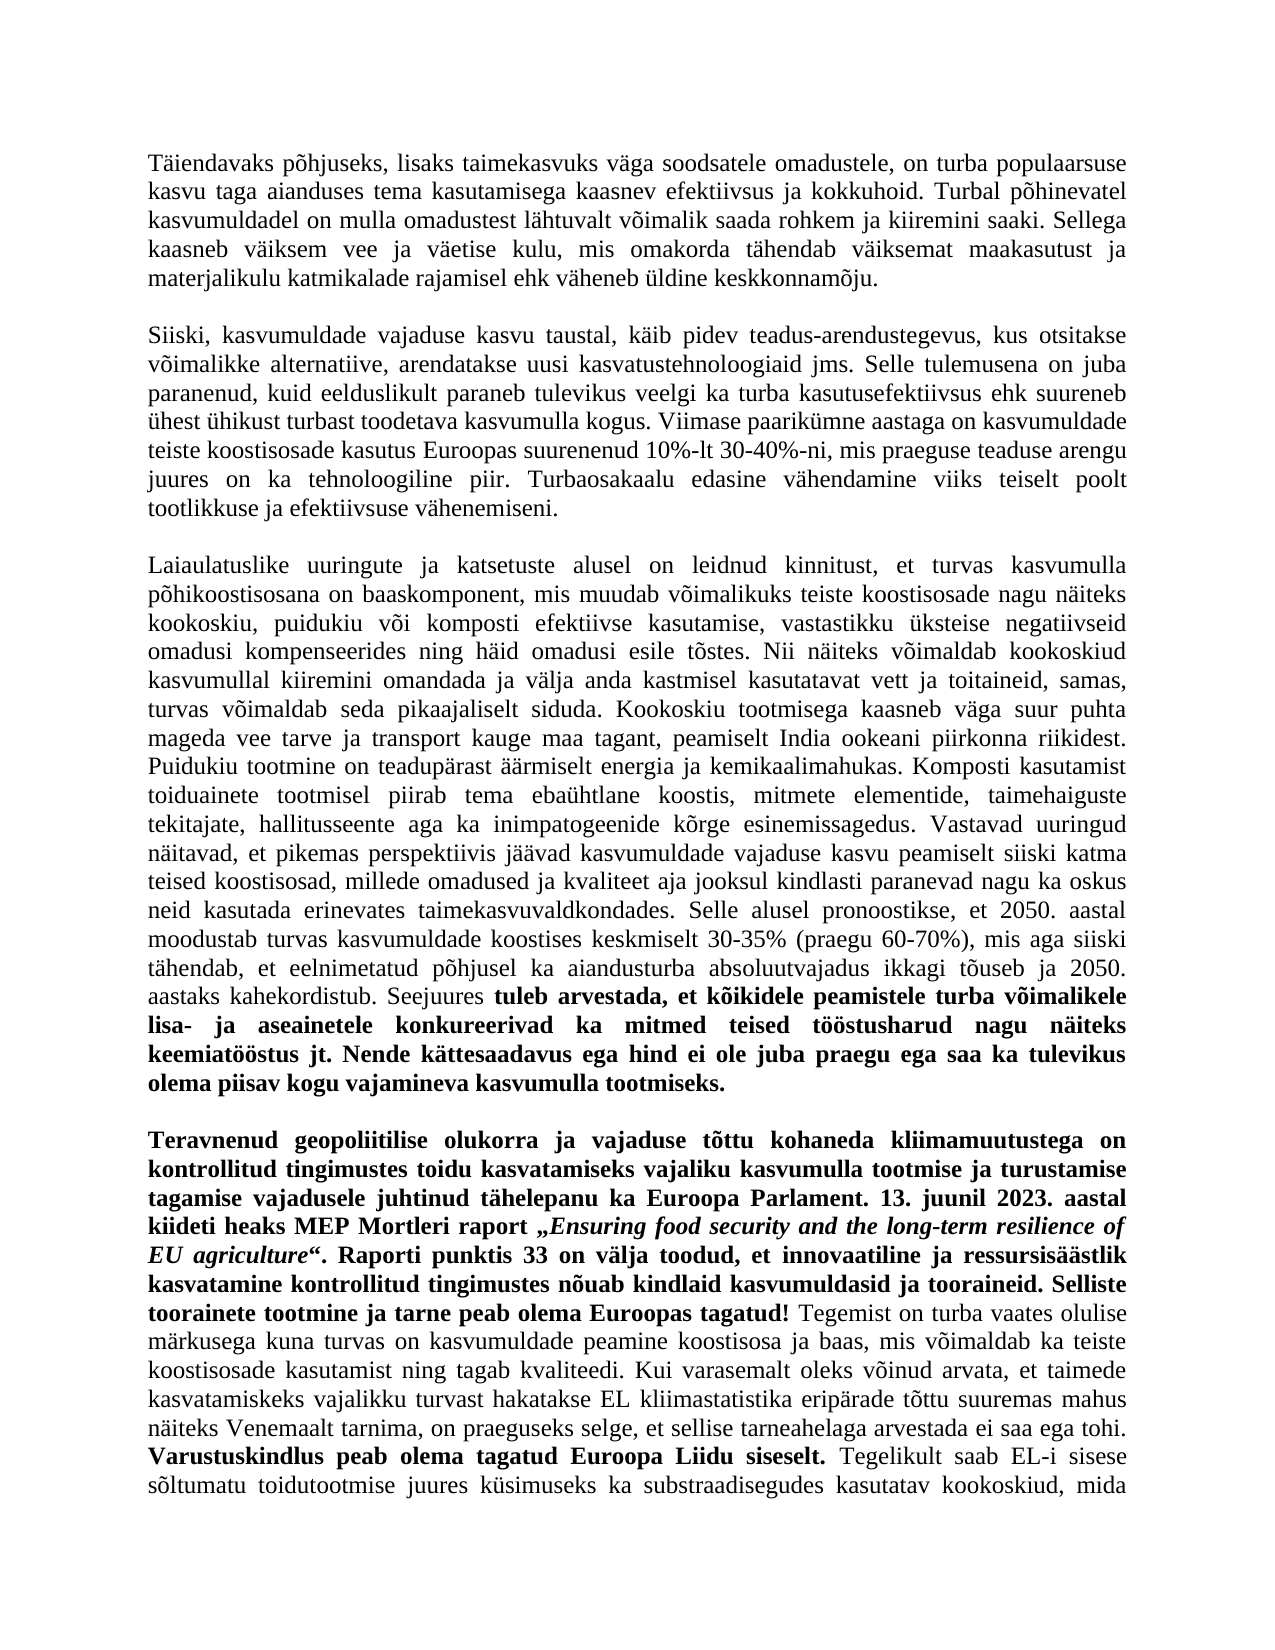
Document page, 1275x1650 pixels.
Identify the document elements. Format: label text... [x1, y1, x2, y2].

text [148, 1125, 1127, 1499]
text Täiendavaks põhjuseks, lisaks taimekasvuks väga soodsatele omadustele, on turba populaarsuse kasvu taga aianduses tema kasutamisega kaasnev efektiivsus ja kokkuhoid. Turbal põhinevatel kasvumuldadel on mulla omadustest lähtuvalt võimalik saada rohkem ja kiiremini saaki. Sellega kaasneb väiksem vee ja väetise kulu, mis omakorda tähendab väiksemat maakasutust ja materjalikulu katmikalade rajamisel ehk väheneb üldine keskkonnamõju. [148, 148, 1127, 291]
text Laiaulatuslike uuringute ja katsetuste alusel on leidnud kinnitust, et turvas kasvumulla põhikoostisosana on baaskomponent, mis muudab võimalikuks teiste koostisosade nagu näiteks kookoskiu, puidukiu või komposti efektiivse kasutamise, vastastikku üksteise negatiivseid omadusi kompenseerides ning häid omadusi esile tõstes. Nii näiteks võimaldab kookoskiud kasvumullal kiiremini omandada ja välja anda kastmisel kasutatavat vett ja toitaineid, samas, turvas võimaldab seda pikaajaliselt siduda. Kookoskiu tootmisega kaasneb väga suur puhta mageda vee tarve ja transport kauge maa tagant, peamiselt India ookeani piirkonna riikidest. Puidukiu tootmine on teadupärast äärmiselt energia ja kemikaalimahukas. Komposti kasutamist toiduainete tootmisel piirab tema ebaühtlane koostis, mitmete elementide, taimehaiguste tekitajate, hallitusseente aga ka inimpatogeenide kõrge esinemissagedus. Vastavad uuringud näitavad, et pikemas perspektiivis jäävad kasvumuldade vajaduse kasvu peamiselt siiski katma teised koostisosad, millede omadused ja kvaliteet aja jooksul kindlasti paranevad nagu ka oskus neid kasutada erinevates taimekasvuvaldkondades. Selle alusel pronoostikse, et 2050. aastal moodustab turvas kasvumuldade koostises keskmiselt 30-35% (praegu 60-70%), mis aga siiski tähendab, et eelnimetatud põhjusel ka aiandusturba absoluutvajadus ikkagi tõuseb ja 2050. aastaks kahekordistub. Seejuures tuleb arvestada, et kõikidele peamistele turba võimalikele lisa- ja aseainetele konkureerivad ka mitmed teised tööstusharud nagu näiteks keemiatööstus jt. Nende kättesaadavus ega hind ei ole juba praegu ega saa ka tulevikus olema piisav kogu vajamineva kasvumulla tootmiseks. [148, 550, 1127, 1096]
text Siiski, kasvumuldade vajaduse kasvu taustal, käib pidev teadus-arendustegevus, kus otsitakse võimalikke alternatiive, arendatakse uusi kasvatustehnoloogiaid jms. Selle tulemusena on juba paranenud, kuid eelduslikult paraneb tulevikus veelgi ka turba kasutusefektiivsus ehk suureneb ühest ühikust turbast toodetava kasvumulla kogus. Viimase paarikümne aastaga on kasvumuldade teiste koostisosade kasutus Euroopas suurenenud 10%-lt 30-40%-ni, mis praeguse teaduse arengu juures on ka tehnoloogiline piir. Turbaosakaalu edasine vähendamine viiks teiselt poolt tootlikkuse ja efektiivsuse vähenemiseni. [148, 320, 1127, 521]
